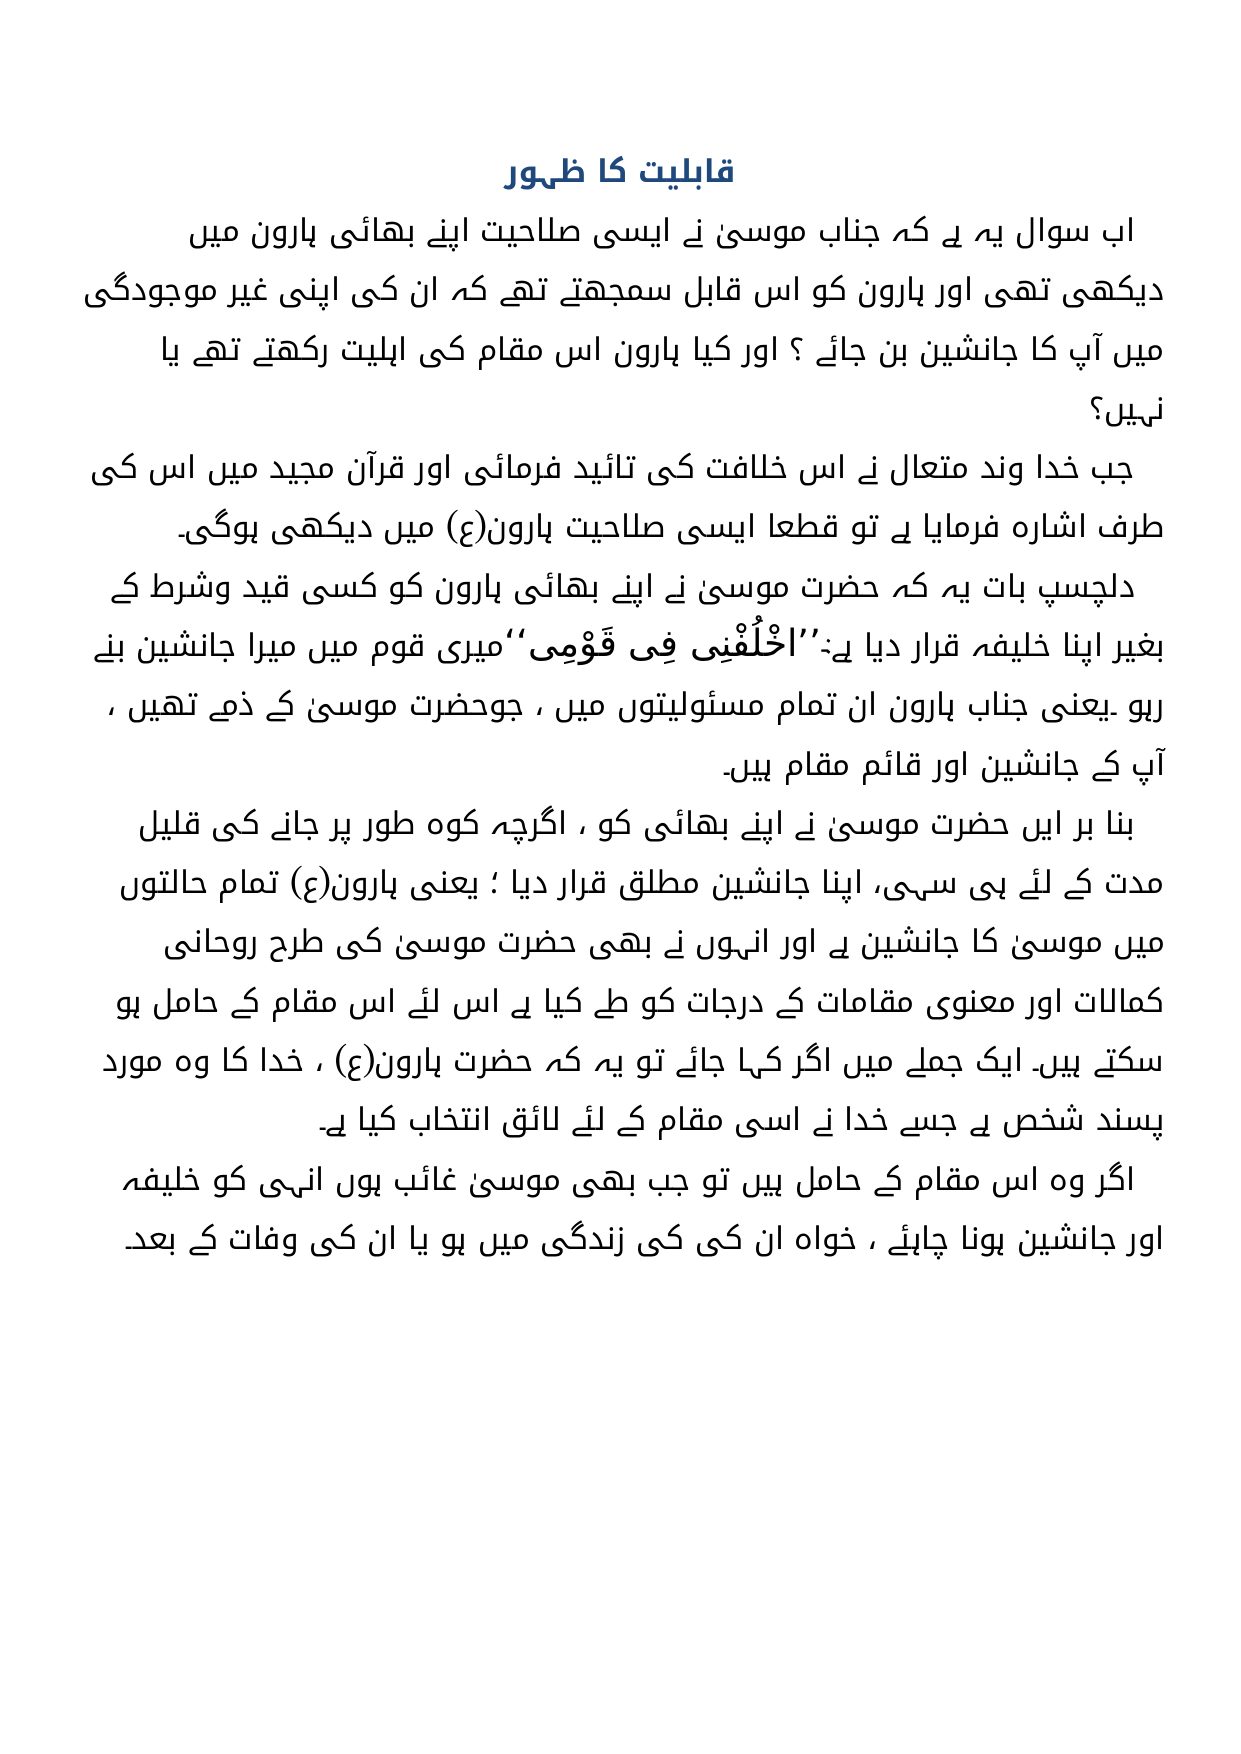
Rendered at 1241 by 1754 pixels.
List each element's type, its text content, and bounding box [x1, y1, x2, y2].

text جب خدا وند متعال نے اس خلافت کی تائید فرمائی اور قرآن مجید میں اس کی طرف اشارہ فرمایا ہے تو قطعا ایسی صلاحیت ہارون(ع) میں دیکھی ہوگی۔ [75, 438, 1165, 557]
text اگر وہ اس مقام کے حامل ہیں تو جب بھی موسیٰ غائب ہوں انہی کو خلیفہ اور جانشین ہونا چاہئے ، خواہ ان کی کی زندگی میں ہو یا ان کی وفات کے بعد۔ [75, 1150, 1165, 1268]
text بنا بر ایں حضرت موسیٰ نے اپنے بھائی کو ، اگرچہ کوہ طور پر جانے کی قلیل مدت کے لئے ہی سہی، اپنا جانشین مطلق قرار دیا ؛ یعنی ہارون(ع) تمام حالتوں میں موسیٰ کا جانشین ہے اور انہوں نے بھی حضرت موسیٰ کی طرح روحانی کمالات اور معنوی مقامات کے درجات کو طے کیا ہے اس لئے اس مقام کے حامل ہو سکتے ہیں۔ ایک جملے میں اگر کہا جائے تو یہ کہ حضرت ہارون(ع) ، خدا کا وہ مورد پسند شخص ہے جسے خدا نے اسی مقام کے لئے لائق انتخاب کیا ہے۔ [75, 794, 1165, 1150]
text دلچسپ بات یہ کہ حضرت موسیٰ نے اپنے بھائی ہارون کو کسی قید وشرط کے بغیر اپنا خلیفہ قرار دیا ہے:’’اخْلُفْنِی فِی قَوْمِی‘‘میری قوم میں میرا جانشین بنے رہو ۔یعنی جناب ہارون ان تمام مسئولیتوں میں ، جوحضرت موسیٰ کے ذمے تھیں ، آپ کے جانشین اور قائم مقام ہیں۔ [75, 557, 1165, 794]
subtitle قابلیت کا ظہور [75, 142, 1165, 201]
text اب سوال یہ ہے کہ جناب موسیٰ نے ایسی صلاحیت اپنے بھائی ہارون میں دیکھی تھی اور ہارون کو اس قابل سمجھتے تھے کہ ان کی اپنی غیر موجودگی میں آپ کا جانشین بن جائے ؟ اور کیا ہارون اس مقام کی اہلیت رکھتے تھے یا نہیں؟ [75, 201, 1165, 438]
